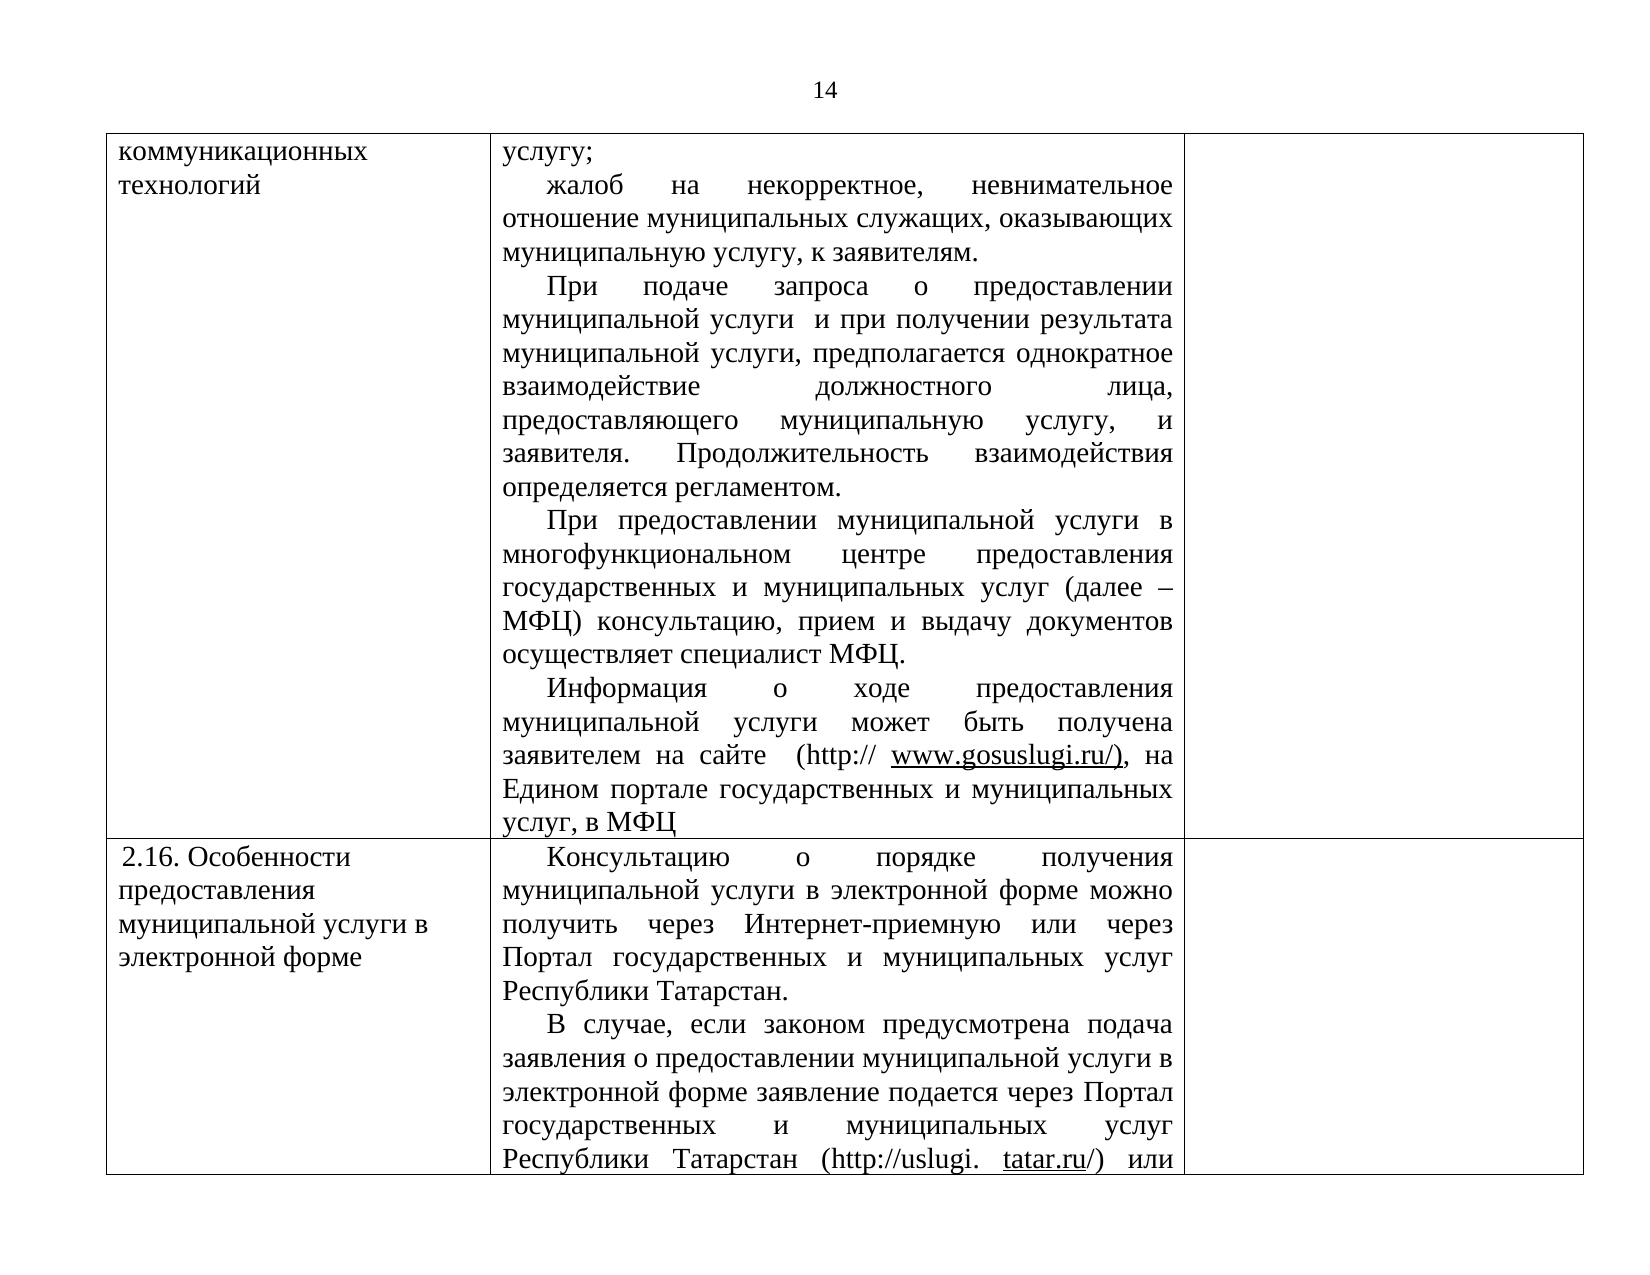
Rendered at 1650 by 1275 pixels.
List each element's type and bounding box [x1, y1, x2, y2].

table_cell [1185, 134, 1583, 838]
table_cell [491, 839, 1184, 1174]
table_cell [491, 134, 1184, 838]
table_cell [107, 839, 490, 1174]
table_cell [107, 134, 490, 838]
table_cell [1185, 839, 1583, 1174]
